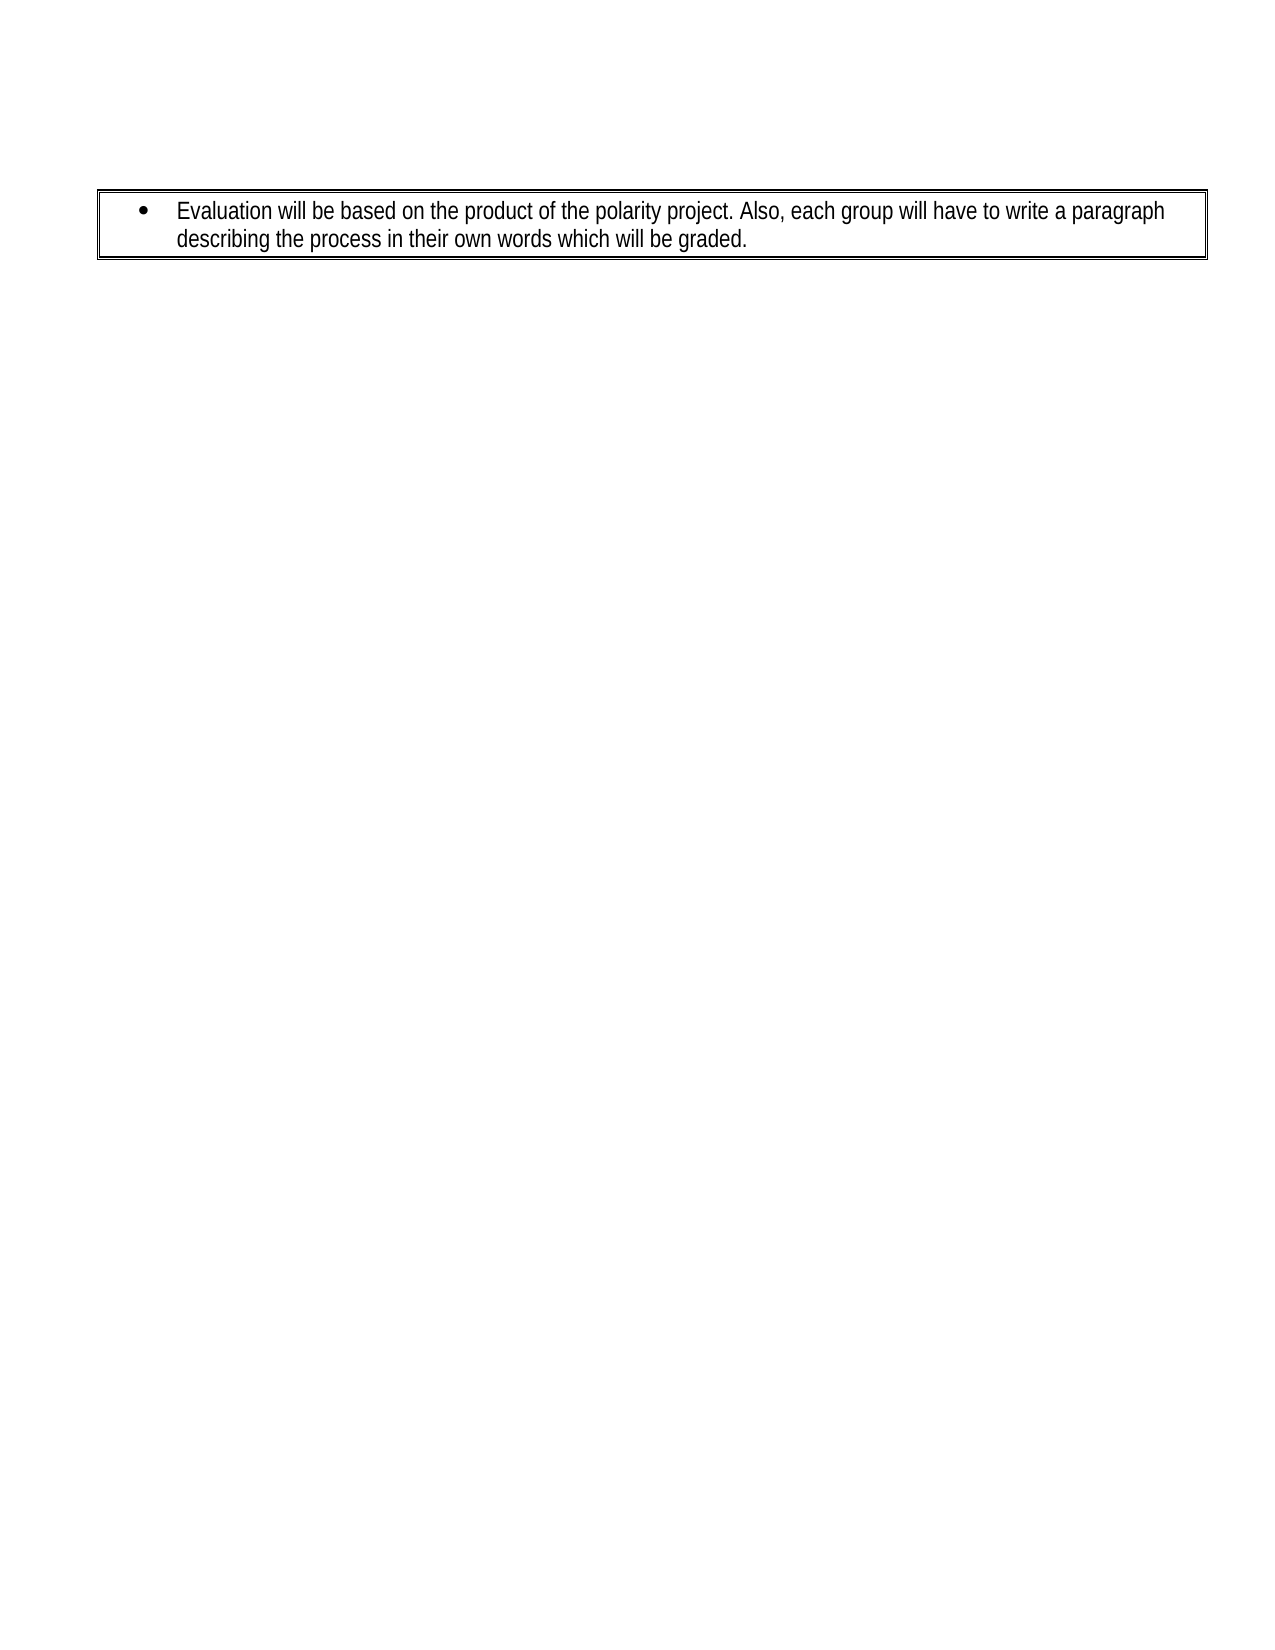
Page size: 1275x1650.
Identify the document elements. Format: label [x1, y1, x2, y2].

table_cell [100, 193, 1205, 256]
